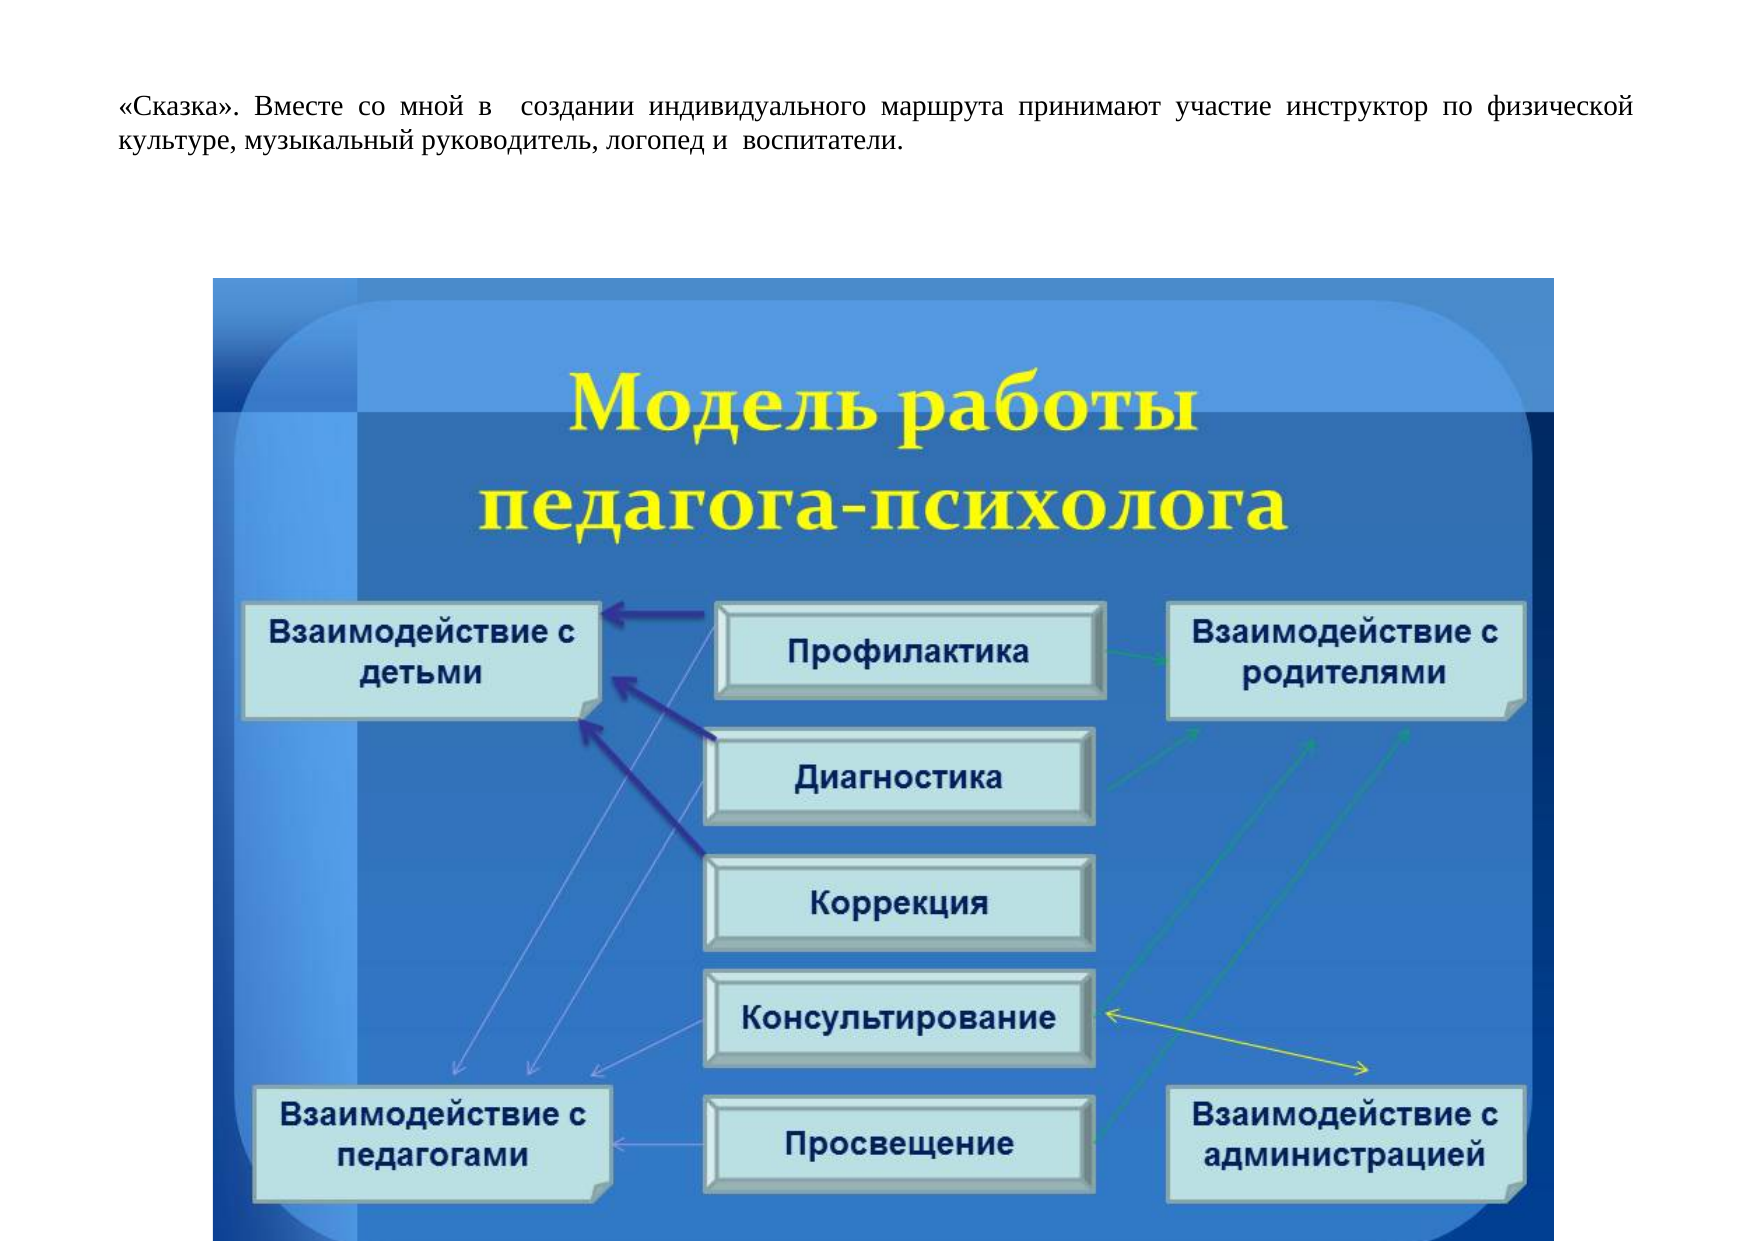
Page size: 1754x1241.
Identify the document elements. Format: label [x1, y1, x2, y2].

text [118, 88, 1636, 156]
picture [212, 278, 1554, 1241]
